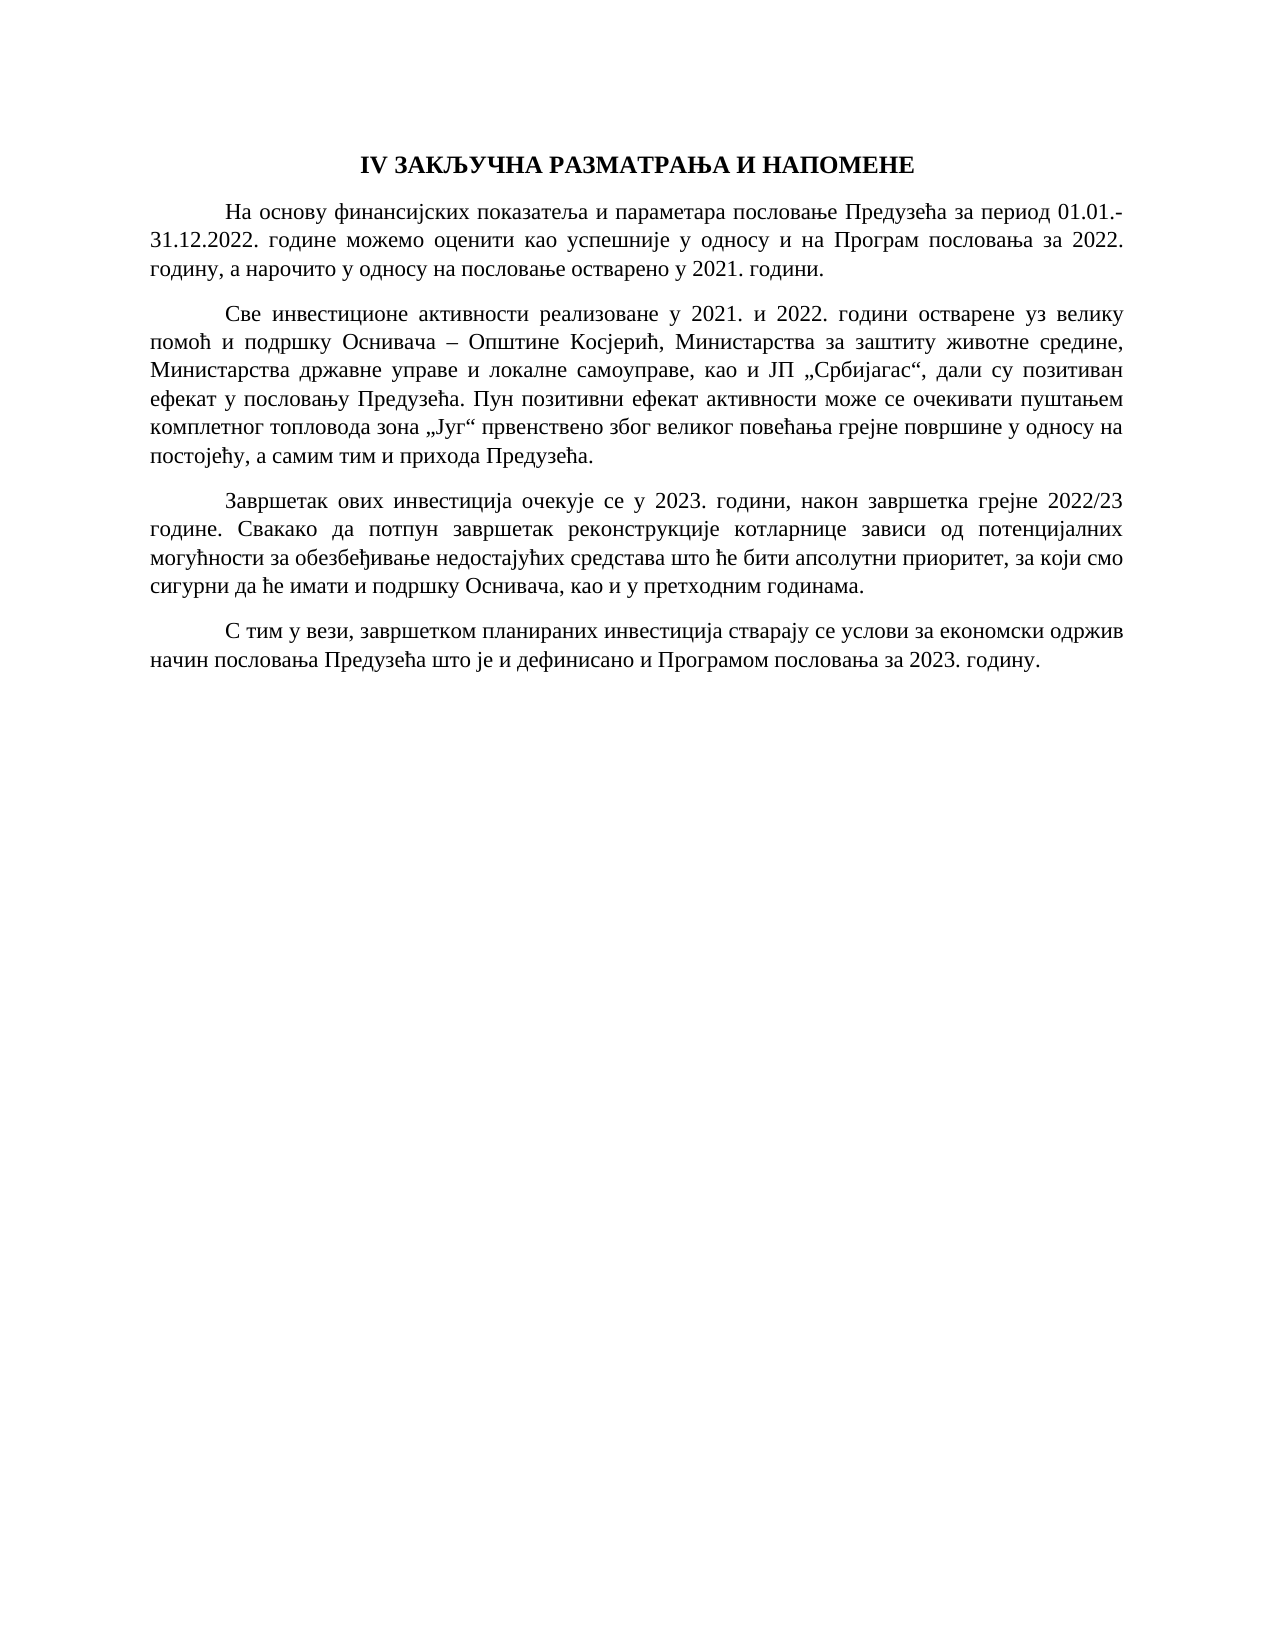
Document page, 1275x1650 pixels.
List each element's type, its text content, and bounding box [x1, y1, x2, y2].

text С тим у вези, завршетком планираних инвестиција стварају се услови за економски одржив начин пословања Предузећа што је и дефинисано и Програмом пословања за 2023. годину. [150, 617, 1125, 672]
text На основу финансијских показатеља и параметара пословање Предузећа за период 01.01.-31.12.2022. године можемо оценити као успешније у односу и на Програм пословања за 2022. годину, а нарочито у односу на пословање остварено у 2021. години. [150, 198, 1125, 281]
text IV ЗАКЉУЧНА РАЗМАТРАЊА И НАПОМЕНЕ [150, 150, 1125, 179]
text Све инвестиционе активности реализоване у 2021. и 2022. години остварене уз велику помоћ и подршку Оснивача – Општине Косјерић, Министарства за заштиту животне средине, Министарства државне управе и локалне самоуправе, као и ЈП „Србијагас“, дали су позитиван ефекат у пословању Предузећа. Пун позитивни ефекат активности може се очекивати пуштањем комплетног топловода зона „Југ“ првенствено због великог повећања грејне површине у односу на постојећу, а самим тим и прихода Предузећа. [150, 300, 1125, 468]
text Завршетак ових инвестиција очекује се у 2023. години, након завршетка грејне 2022/23 године. Свакако да потпун завршетак реконструкције котларнице зависи од потенцијалних могућности за обезбеђивање недостајућих средстава што ће бити апсолутни приоритет, за који смо сигурни да ће имати и подршку Оснивача, као и у претходним годинама. [150, 487, 1125, 599]
